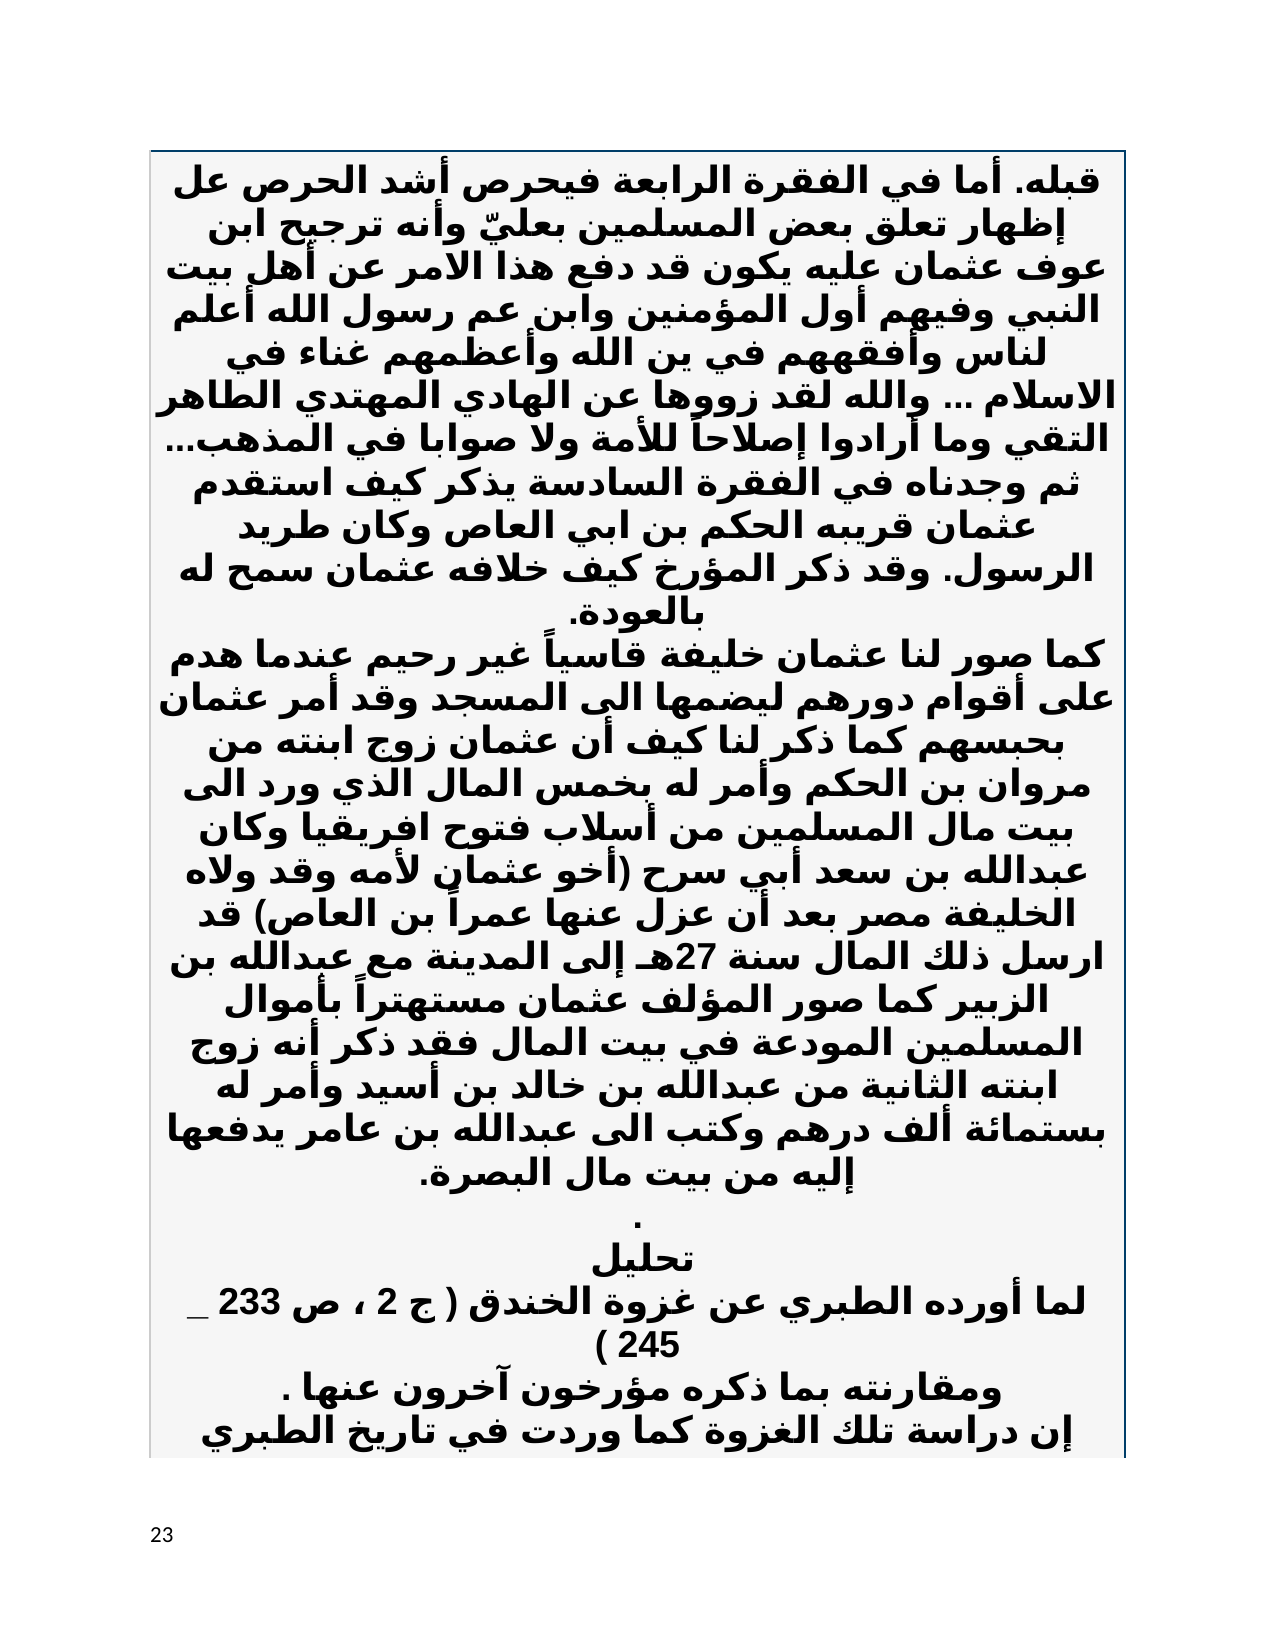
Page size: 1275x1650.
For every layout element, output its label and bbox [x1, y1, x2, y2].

table_header [151, 152, 1124, 1458]
